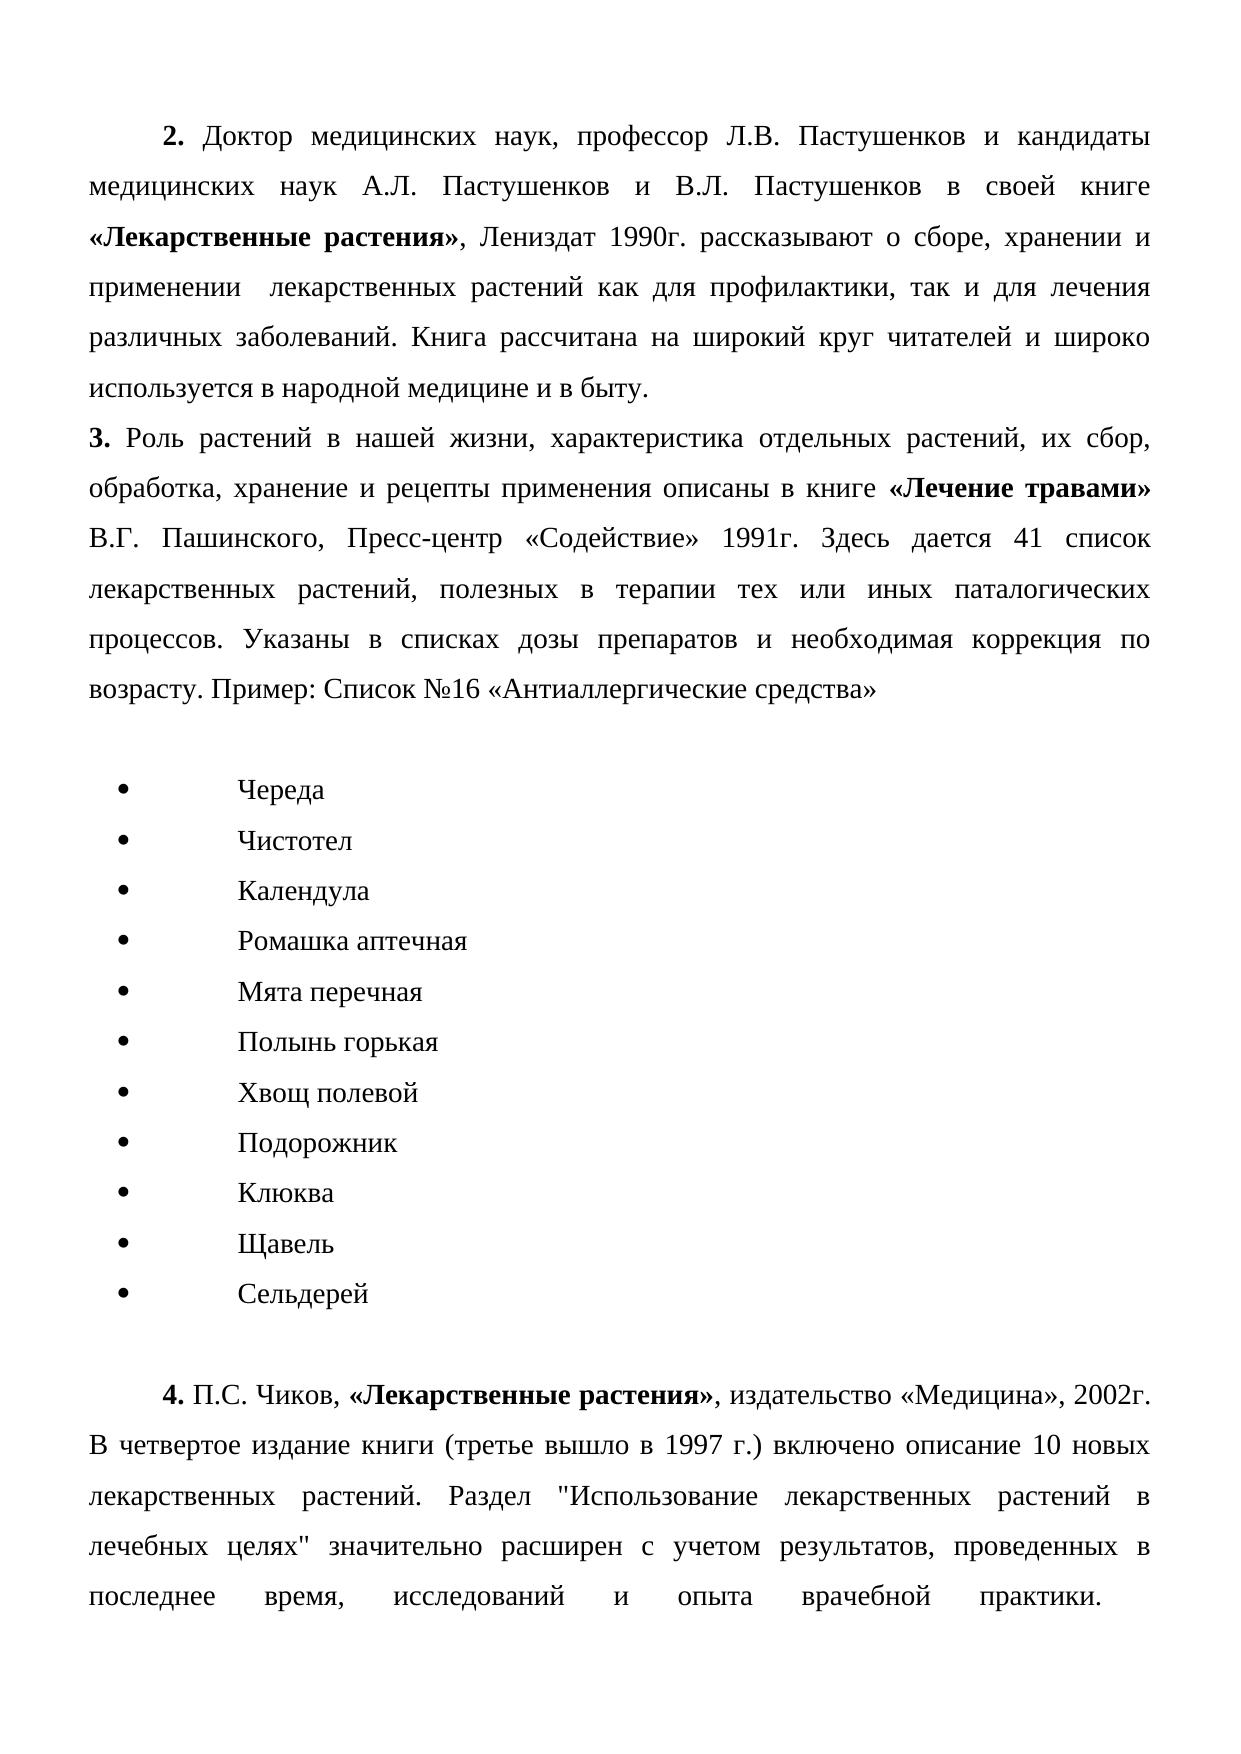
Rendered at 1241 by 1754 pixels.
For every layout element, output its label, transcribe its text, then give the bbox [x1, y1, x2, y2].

list Хвощ полевой [118, 1075, 1152, 1108]
list Череда [118, 772, 1152, 806]
text 3. Роль растений в нашей жизни, характеристика отдельных растений, их сбор, обработка, хранение и рецепты применения описаны в книге «Лечение травами» В.Г. Пашинского, Пресс-центр «Содействие» 1991г. Здесь дается 41 список лекарственных растений, полезных в терапии тех или иных паталогических процессов. Указаны в списках дозы препаратов и необходимая коррекция по возрасту. Пример: Список №16 «Антиаллергические средства» [89, 420, 1152, 705]
list Подорожник [118, 1125, 1152, 1159]
list Календула [118, 873, 1152, 907]
list Ромашка аптечная [118, 923, 1152, 957]
list Сельдерей [118, 1276, 1152, 1310]
list Полынь горькая [118, 1024, 1152, 1058]
text 2. Доктор медицинских наук, профессор Л.В. Пастушенков и кандидаты медицинских наук А.Л. Пастушенков и В.Л. Пастушенков в своей книге «Лекарственные растения», Лениздат 1990г. рассказывают о сборе, хранении и применении лекарственных растений как для профилактики, так и для лечения различных заболеваний. Книга рассчитана на широкий круг читателей и широко используется в народной медицине и в быту. [89, 118, 1152, 403]
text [89, 1377, 1152, 1612]
list Клюква [118, 1176, 1152, 1209]
list Чистотел [118, 823, 1152, 856]
list Мята перечная [118, 974, 1152, 1007]
list Щавель [118, 1226, 1152, 1259]
